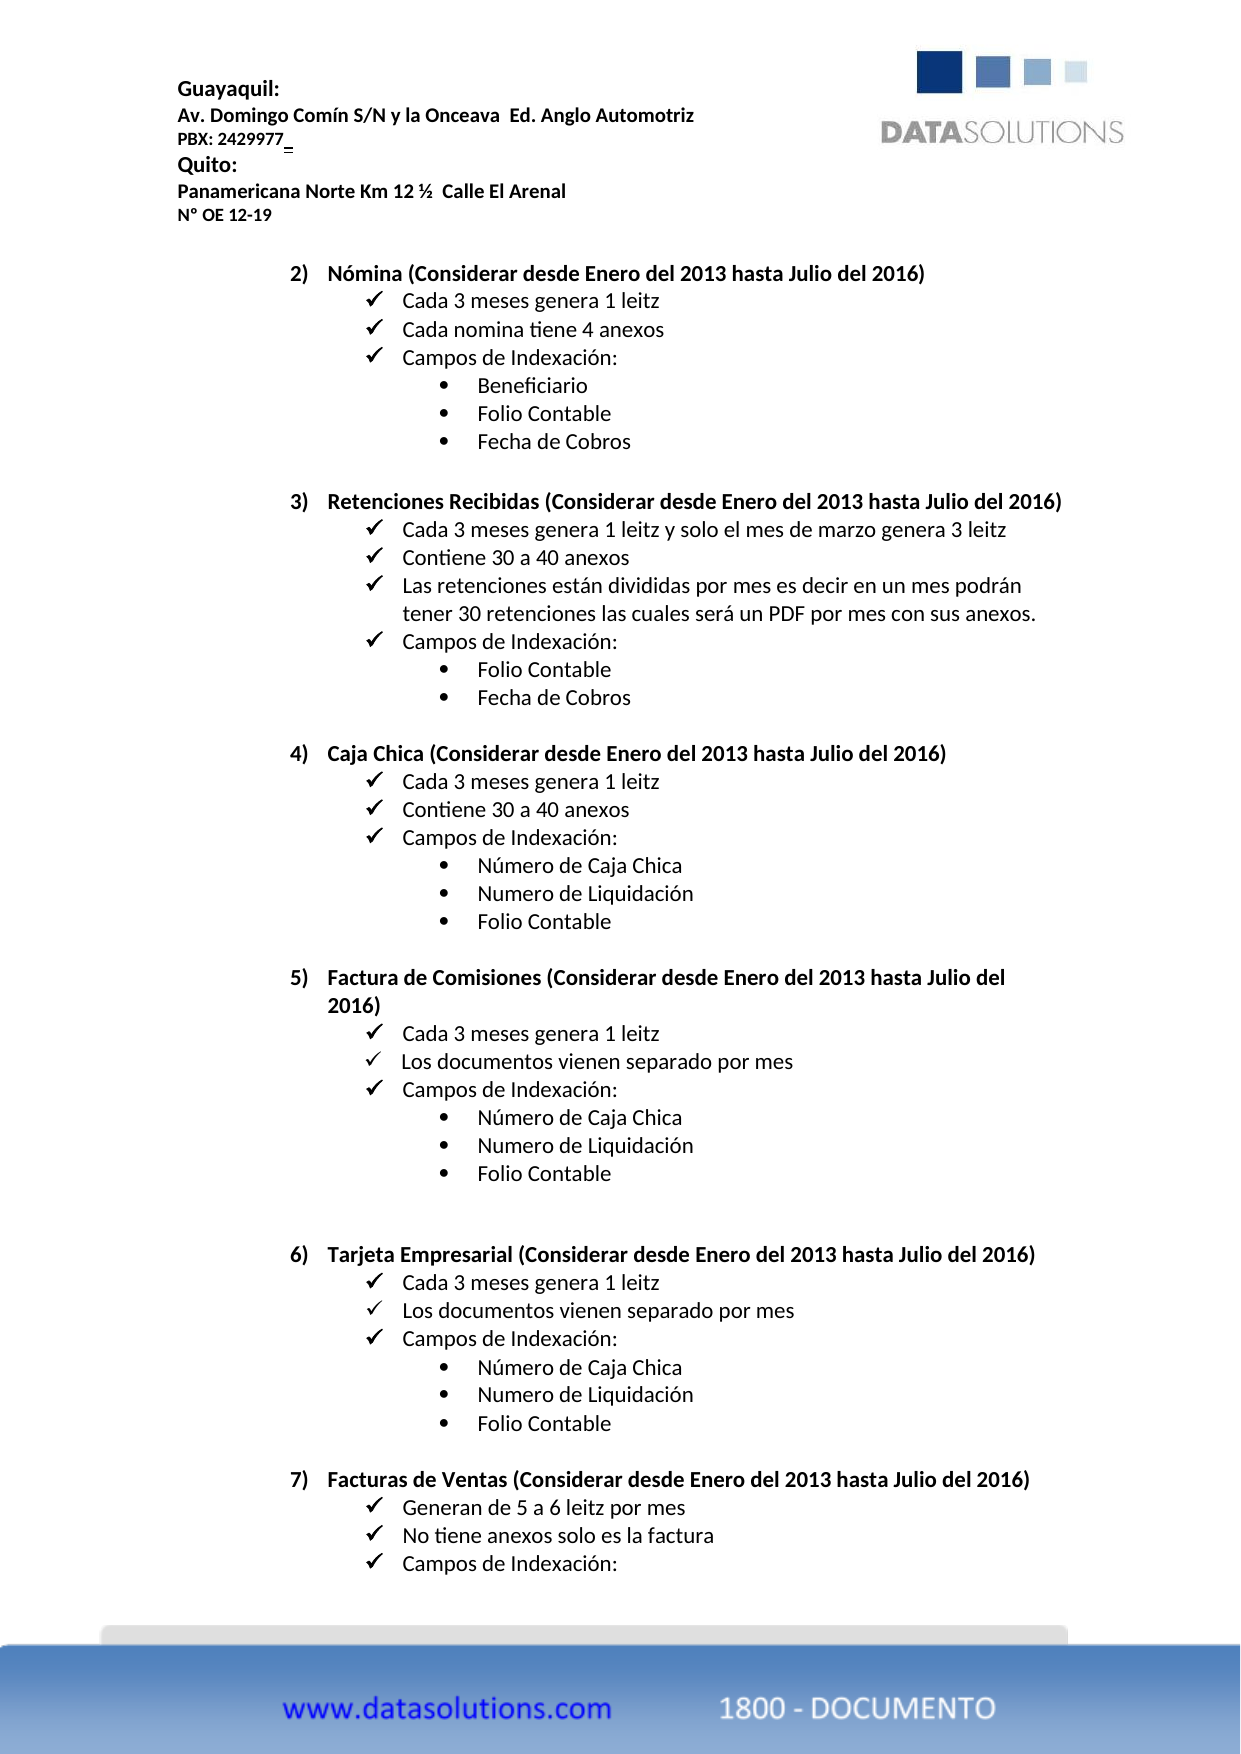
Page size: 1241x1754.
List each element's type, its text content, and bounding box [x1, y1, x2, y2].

list Folio Contable [440, 399, 1063, 427]
list Fecha de Cobros [440, 683, 1063, 711]
list Campos de Indexación: [365, 1324, 1063, 1353]
list Fecha de Cobros [440, 427, 1063, 455]
list Numero de Liquidación [440, 1381, 1063, 1409]
list Nómina (Considerar desde Enero del 2013 hasta Julio del 2016) [290, 259, 1063, 287]
list Beneficiario [440, 371, 1063, 399]
list Folio Contable [440, 1159, 1063, 1187]
list Los documentos vienen separado por mes [363, 1047, 1063, 1075]
list Factura de Comisiones (Considerar desde Enero del 2013 hasta Julio del 2016) [290, 963, 1063, 1019]
list Número de Caja Chica [440, 1103, 1063, 1131]
picture [846, 31, 1166, 163]
list Cada 3 meses genera 1 leitz [365, 1268, 1063, 1297]
list Folio Contable [440, 907, 1063, 935]
list Generan de 5 a 6 leitz por mes [365, 1493, 1063, 1521]
picture [0, 1625, 1241, 1754]
list Cada 3 meses genera 1 leitz y solo el mes de marzo genera 3 leitz [365, 515, 1063, 543]
list Contiene 30 a 40 anexos [365, 543, 1063, 571]
list Campos de Indexación: [365, 1549, 1063, 1577]
list Facturas de Ventas (Considerar desde Enero del 2013 hasta Julio del 2016) [290, 1465, 1063, 1493]
list No tiene anexos solo es la factura [365, 1521, 1063, 1549]
list Retenciones Recibidas (Considerar desde Enero del 2013 hasta Julio del 2016) [290, 487, 1063, 515]
list Cada 3 meses genera 1 leitz [365, 1019, 1063, 1047]
list Los documentos vienen separado por mes [365, 1297, 1063, 1324]
list Cada 3 meses genera 1 leitz [365, 767, 1063, 795]
list Número de Caja Chica [440, 1353, 1063, 1381]
list Numero de Liquidación [440, 1131, 1063, 1159]
list Tarjeta Empresarial (Considerar desde Enero del 2013 hasta Julio del 2016) [290, 1241, 1063, 1268]
list Campos de Indexación: [365, 823, 1063, 851]
list Campos de Indexación: [365, 627, 1063, 655]
list Caja Chica (Considerar desde Enero del 2013 hasta Julio del 2016) [290, 739, 1063, 767]
list Campos de Indexación: [365, 1075, 1063, 1103]
list Folio Contable [440, 1409, 1063, 1437]
list Numero de Liquidación [440, 879, 1063, 907]
list Cada 3 meses genera 1 leitz [365, 287, 1063, 315]
list Folio Contable [440, 655, 1063, 683]
list Número de Caja Chica [440, 851, 1063, 879]
list Contiene 30 a 40 anexos [365, 795, 1063, 823]
list Campos de Indexación: [365, 343, 1063, 371]
list Cada nomina tiene 4 anexos [365, 315, 1063, 343]
list Las retenciones están divididas por mes es decir en un mes podrán tener 30 retenciones las cuales será un PDF por mes con sus anexos. [365, 571, 1063, 627]
